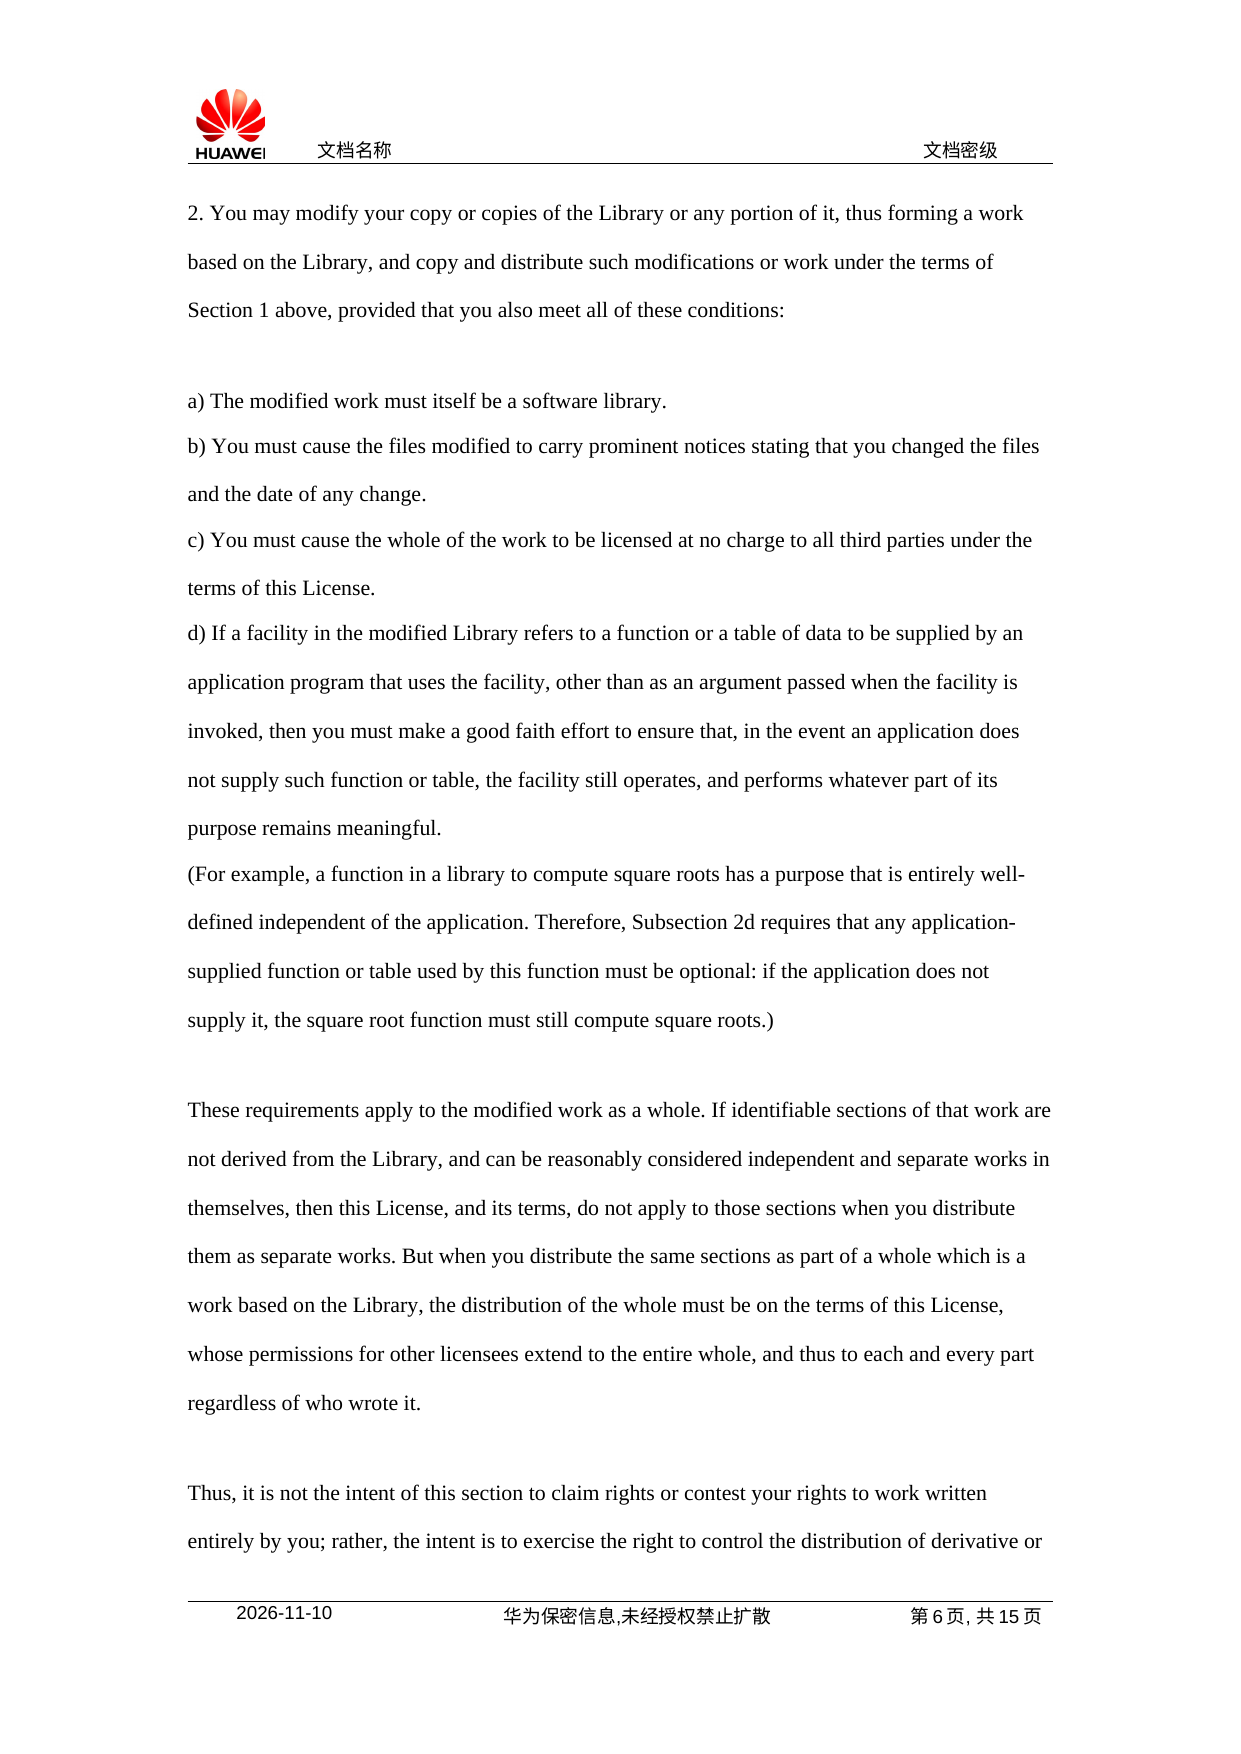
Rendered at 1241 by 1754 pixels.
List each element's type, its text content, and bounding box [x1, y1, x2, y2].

text 2. You may modify your copy or copies of the Library or any portion of it, thus forming a work based on the Library, and copy and distribute such modifications or work under the terms of Section 1 above, provided that you also meet all of these conditions: [187, 196, 1053, 326]
text d) If a facility in the modified Library refers to a function or a table of data to be supplied by an application program that uses the facility, other than as an argument passed when the facility is invoked, then you must make a good faith effort to ensure that, in the event an application does not supply such function or table, the facility still operates, and performs whatever part of its purpose remains meaningful. [187, 617, 1053, 844]
text c) You must cause the whole of the work to be licensed at no charge to all third parties under the terms of this License. [187, 523, 1053, 604]
text These requirements apply to the modified work as a whole. If identifiable sections of that work are not derived from the Library, and can be reasonably considered independent and separate works in themselves, then this License, and its terms, do not apply to those sections when you distribute them as separate works. But when you distribute the same sections as part of a whole which is a work based on the Library, the distribution of the whole must be on the terms of this License, whose permissions for other licensees extend to the entire whole, and thus to each and every part regardless of who wrote it. [187, 1093, 1053, 1418]
text b) You must cause the files modified to carry prominent notices stating that you changed the files and the date of any change. [187, 429, 1053, 510]
text (For example, a function in a library to compute square roots has a purpose that is entirely well-defined independent of the application. Therefore, Subsection 2d requires that any application-supplied function or table used by this function must be optional: if the application does not supply it, the square root function must still compute square roots.) [187, 857, 1053, 1036]
text a) The modified work must itself be a software library. [187, 384, 1053, 416]
picture [196, 89, 265, 159]
